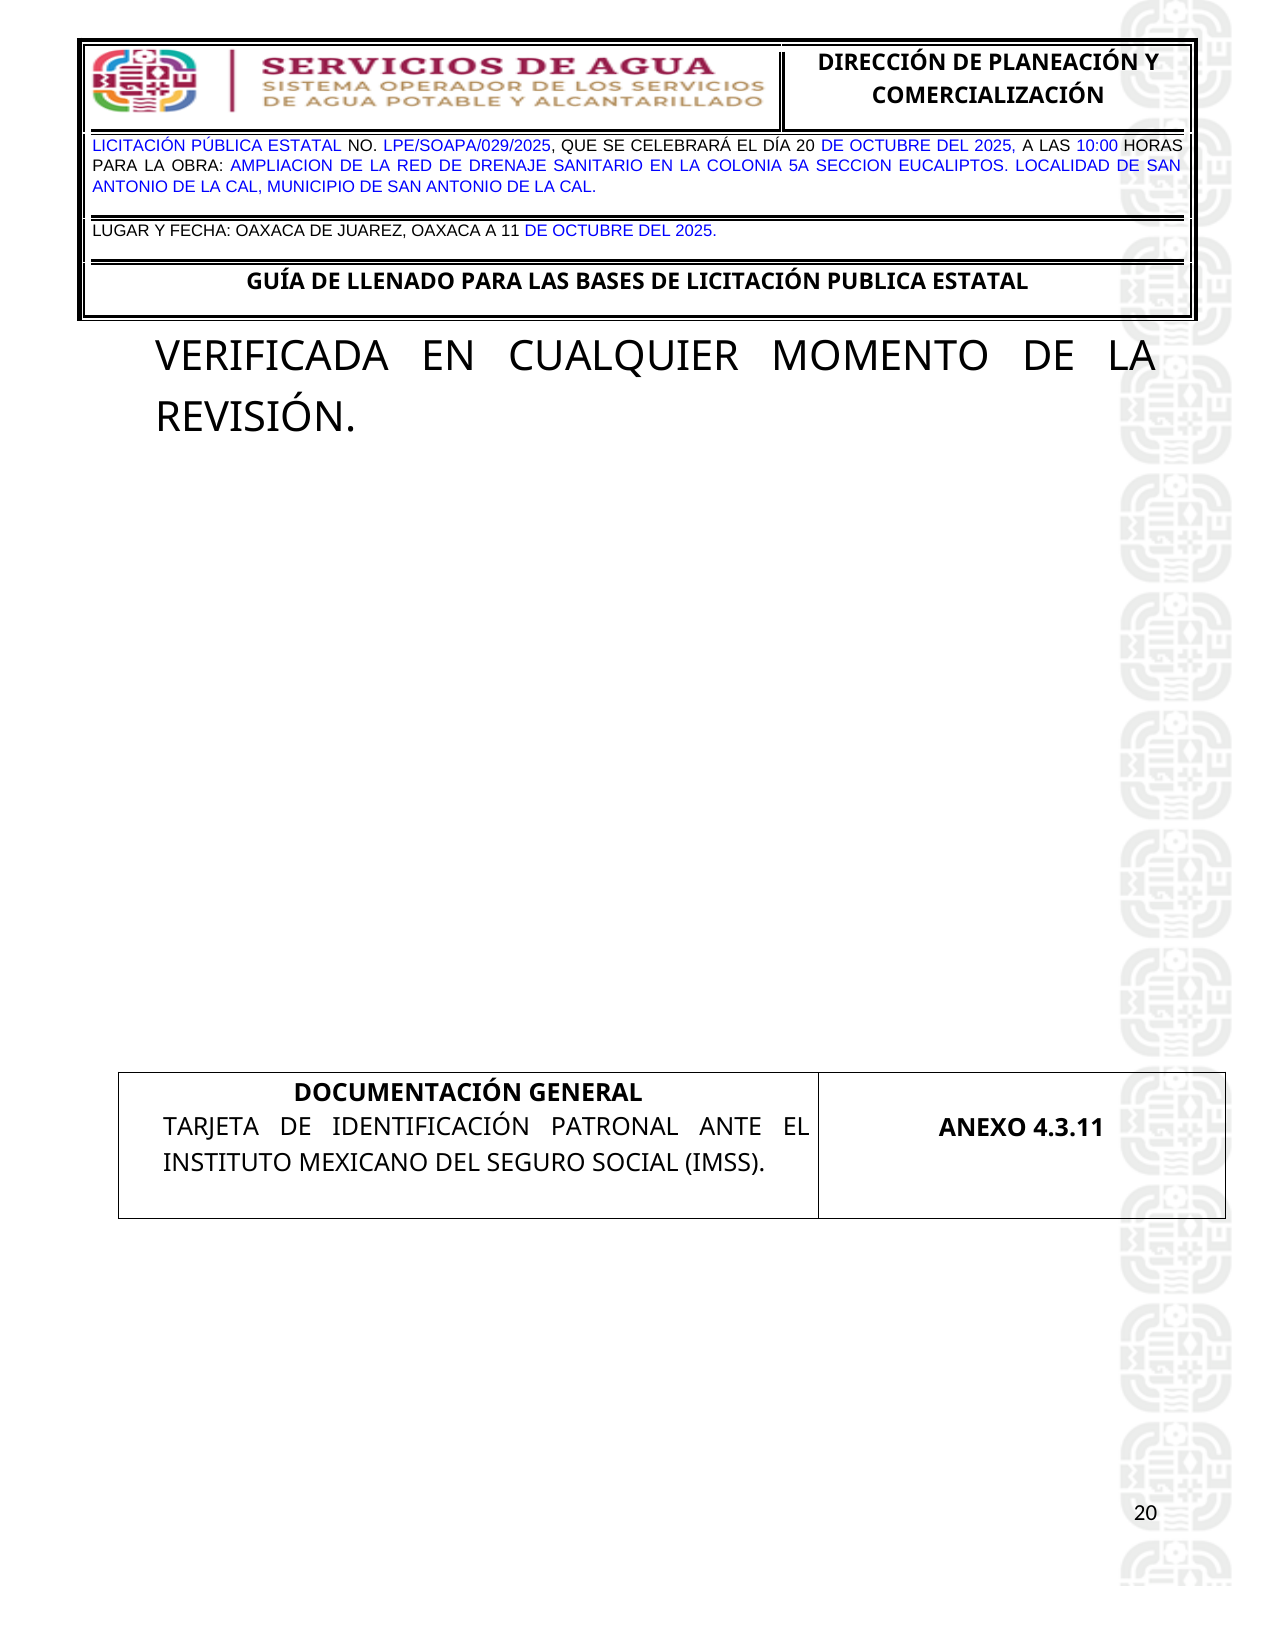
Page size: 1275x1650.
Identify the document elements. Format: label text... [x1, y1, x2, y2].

picture [88, 46, 773, 123]
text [156, 154, 1157, 215]
picture [1105, 0, 1235, 1586]
picture [1105, 42, 1194, 320]
picture [1106, 56, 1114, 67]
table_header DOCUMENTACIÓN GENERAL TARJETA DE IDENTIFICACIÓN PATRONAL ANTE EL INSTITUTO MEXICANO DEL SEGURO SOCIAL (IMSS). [119, 1073, 818, 1218]
table_header ANEXO 4.3.11 [819, 1073, 1225, 1218]
